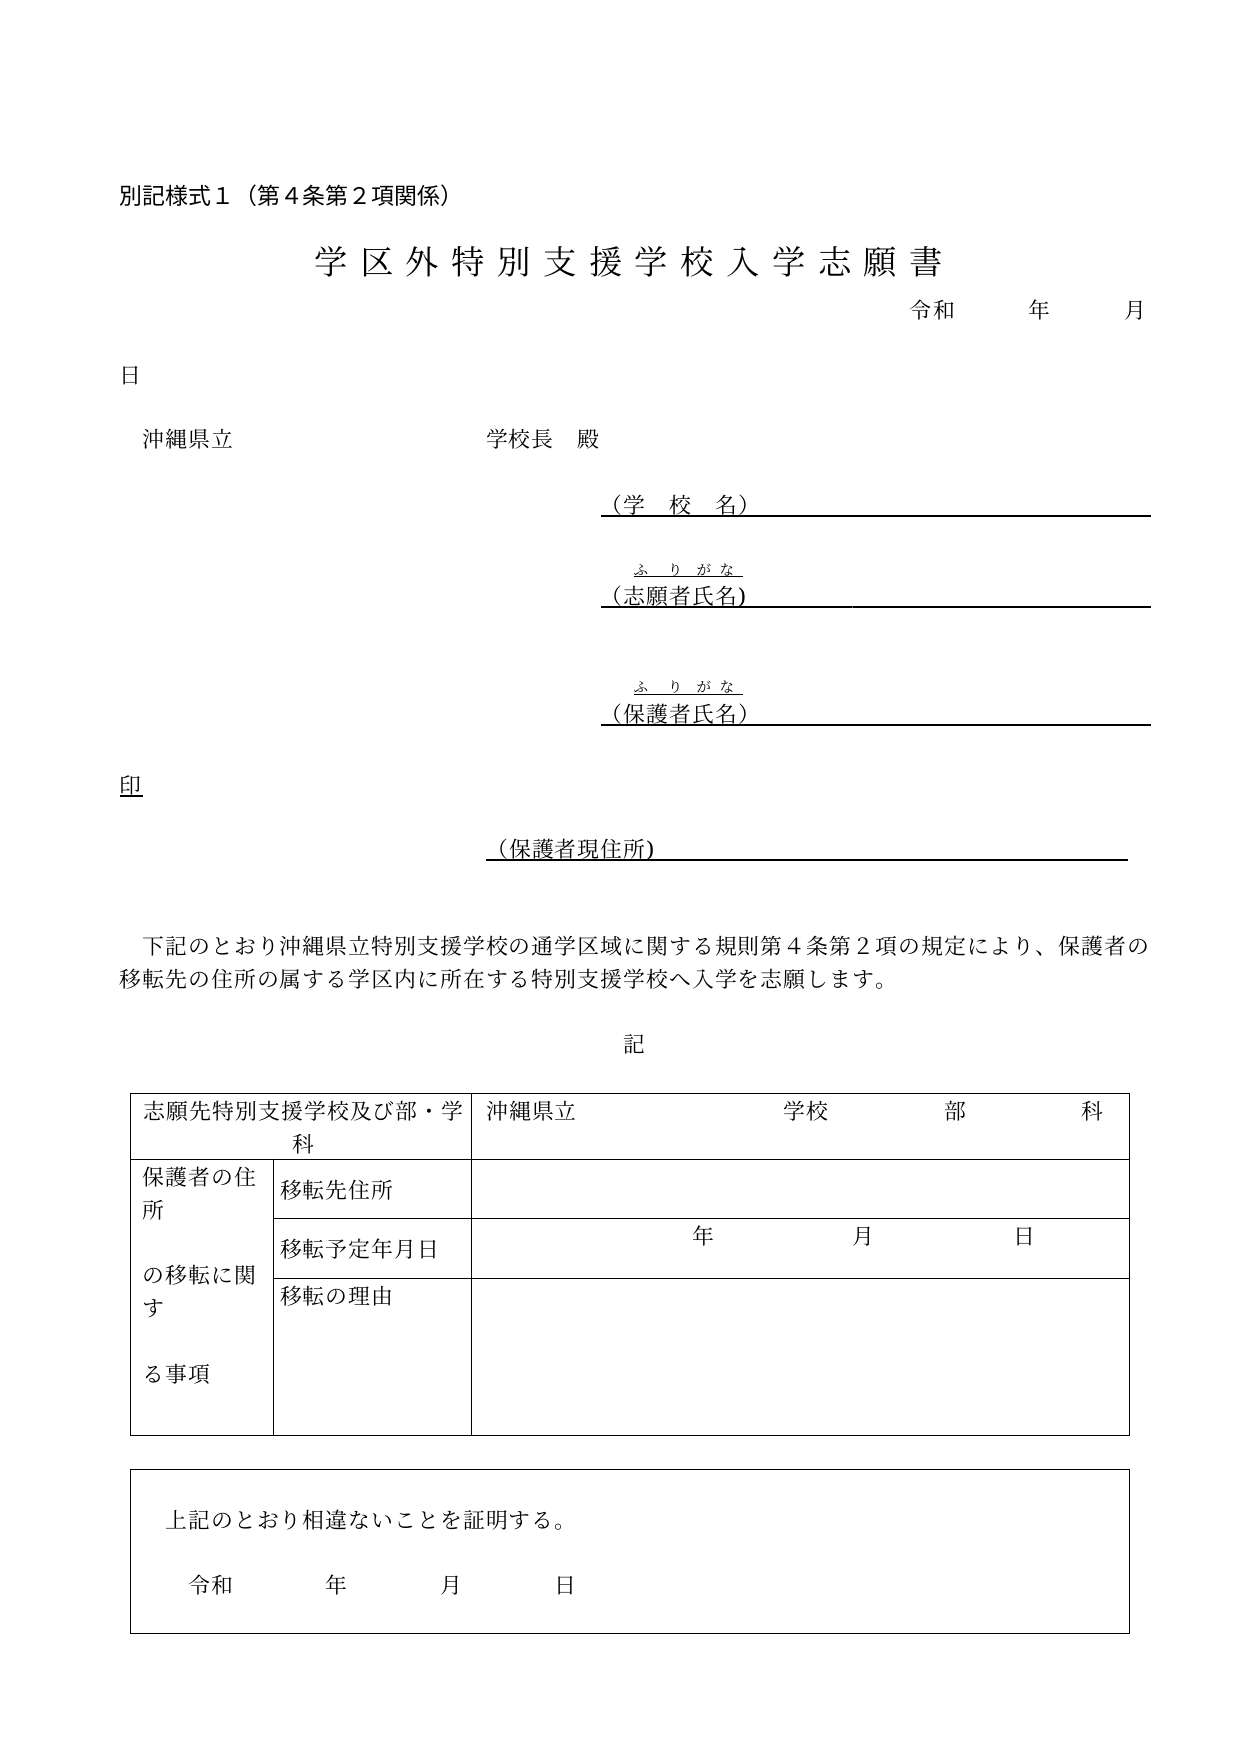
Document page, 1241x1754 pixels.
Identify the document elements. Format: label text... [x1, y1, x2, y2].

text 下記のとおり沖縄県立特別支援学校の通学区域に関する規則第４条第２項の規定により、保護者の移転先の住所の属する学区内に所在する特別支援学校へ入学を志願します。 [119, 929, 1151, 994]
text 記 [119, 1027, 1151, 1060]
text （） 印 [119, 670, 1151, 801]
text 学区外特別支援学校入学志願書 [119, 227, 1151, 292]
table_header 沖縄県立 学校 部 科 [472, 1094, 1129, 1159]
text 令和 年 月 日 [119, 292, 1151, 391]
table_cell 移転先住所 [274, 1160, 471, 1218]
table_cell 保護者の住所 の移転に関す る事項 [131, 1160, 273, 1435]
text （保護者現住所) [119, 832, 1151, 865]
text （学 校 名） [119, 487, 1151, 520]
table_header 志願先特別支援学校及び部・学科 [131, 1094, 471, 1159]
table_cell 年 月 日 [472, 1219, 1129, 1278]
text 別記様式１（第４条第２項関係） [119, 162, 1151, 227]
table_cell [472, 1279, 1129, 1435]
table_cell [472, 1160, 1129, 1218]
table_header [131, 1470, 1129, 1632]
table_cell 移転予定年月日 [274, 1219, 471, 1278]
table_cell 移転の理由 [274, 1279, 471, 1435]
text 沖縄県立 学校長 殿 [119, 422, 1151, 455]
text （) [119, 552, 1151, 617]
